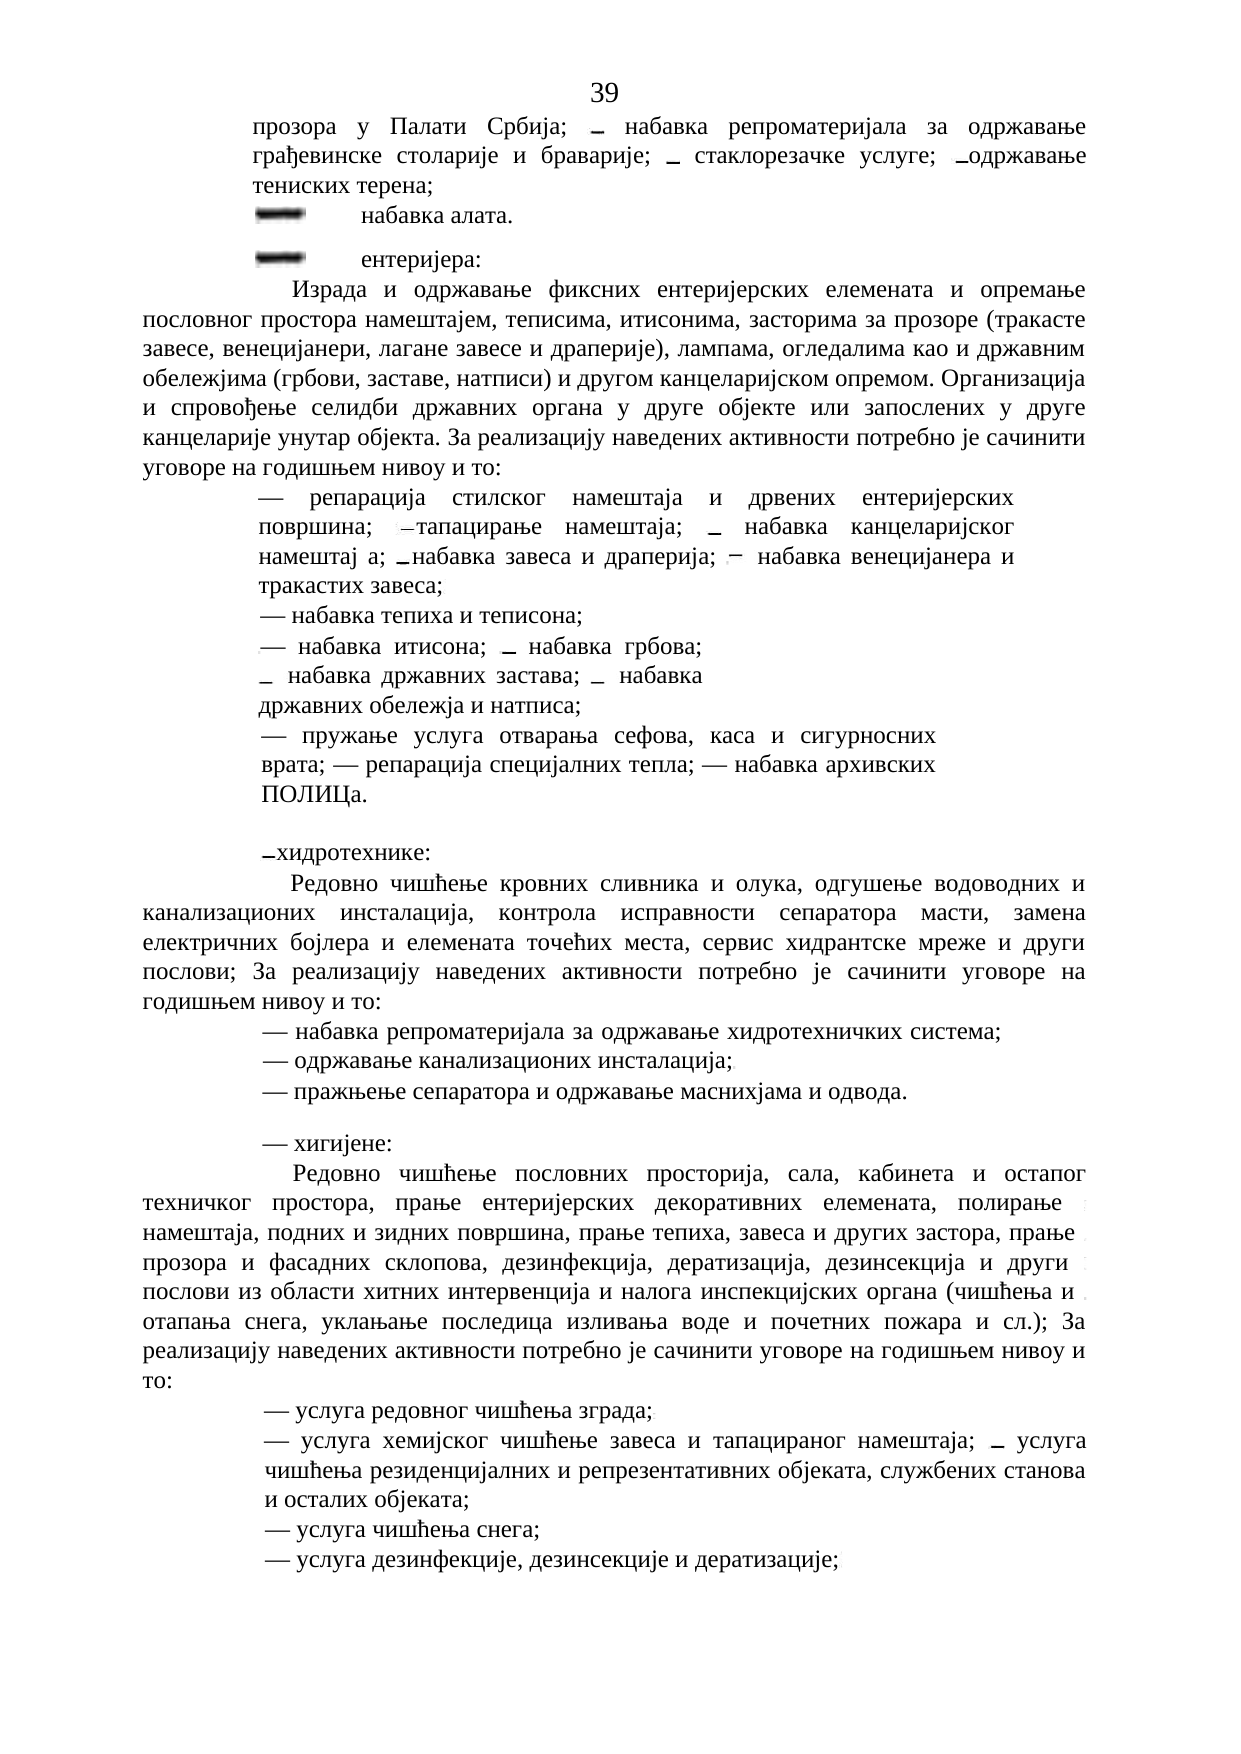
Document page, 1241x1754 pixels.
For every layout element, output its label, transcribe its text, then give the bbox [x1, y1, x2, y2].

text — репарација стилског намештаја и дрвених ентеријерских површина; тапацирање намештаја; набавка канцеларијског намештај а; набавка завеса и драперија; набавка венецијанера и тракастих завеса; [258, 482, 1014, 599]
picture [839, 1550, 843, 1568]
picture [258, 673, 288, 684]
picture [396, 559, 412, 565]
text хидротехнике: [260, 837, 1086, 866]
picture [255, 250, 306, 268]
picture [726, 550, 758, 565]
text — услуга хемијског чишћење завеса и тапацираног намештаја; услуга чишћења резиденцијалних и репрезентативних објеката, службених станова и осталих објеката; [264, 1425, 1086, 1513]
text — услуга дезинфекције, дезинсекције и дератизације; [265, 1544, 1086, 1573]
text — пражњење сепаратора и одржавање маснихјама и одвода. [262, 1076, 1086, 1104]
picture [988, 1445, 1005, 1449]
text Редовно чишћење кровних сливника и олука, одгушење водоводних и канализационих инсталација, контрола исправности сепаратора масти, замена електричних бојлера и елемената точећих места, сервис хидрантске мреже и други послови; За реализацију наведених активности потребно је сачинити уговоре на годишњем нивоу и то: [142, 868, 1086, 1015]
picture [951, 158, 969, 164]
picture [590, 673, 619, 684]
text Израда и одржавање фиксних ентеријерских елемената и опремање пословног простора намештајем, теписима, итисонима, засторима за прозоре (тракасте завесе, венецијанери, лагане завесе и драперије), лампама, огледалима као и државним обележјима (грбови, заставе, натписи) и другом канцеларијском опремом. Организација и спровођење селидби државних органа у друге објекте или запослених у друге канцеларије унутар објекта. За реализацију наведених активности потребно је сачинити уговоре на годишњем нивоу и то: [142, 274, 1086, 480]
picture [260, 855, 276, 861]
picture [587, 128, 605, 135]
text Редовно чишћење пословних просторија, сала, кабинета и остапог техничког простора, прање ентеријерских декоративних елемената, полирање намештаја, подних и зидних површина, прање тепиха, завеса и других застора, прање прозора и фасадних склопова, дезинфекција, дератизација, дезинсекција и други послови из области хитних интервенција и налога инспекцијских органа (чишћења и отапања снега, уклањање последица изливања воде и почетних пожара и сл.); За реализацију наведених активности потребно је сачинити уговоре на годишњем нивоу и то: [142, 1158, 1086, 1394]
list ентеријера: [254, 244, 1086, 273]
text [252, 111, 1086, 199]
text — набавка тепиха и теписона; [260, 601, 1086, 629]
text — набавка итисона; набавка грбова; набавка државних застава; набавка државних обележја и натписа; [258, 631, 702, 719]
text — хигијене: [262, 1128, 1086, 1157]
text — набавка репроматеријала за одржавање хидротехничких система; — одржавање канализационих инсталација; [262, 1016, 1002, 1074]
picture [665, 160, 680, 164]
text — услуга редовног чишћења зграда; [264, 1395, 1086, 1424]
picture [255, 206, 306, 224]
list набавка алата. [254, 200, 1086, 229]
text — пружање услуга отварања сефова, каса и сигурносних врата; — репарација специјалних тепла; — набавка архивских ПОЛИЦа. [261, 720, 936, 808]
picture [395, 522, 417, 535]
picture [705, 531, 722, 535]
text — услуга чишћења снега; [265, 1514, 1086, 1543]
